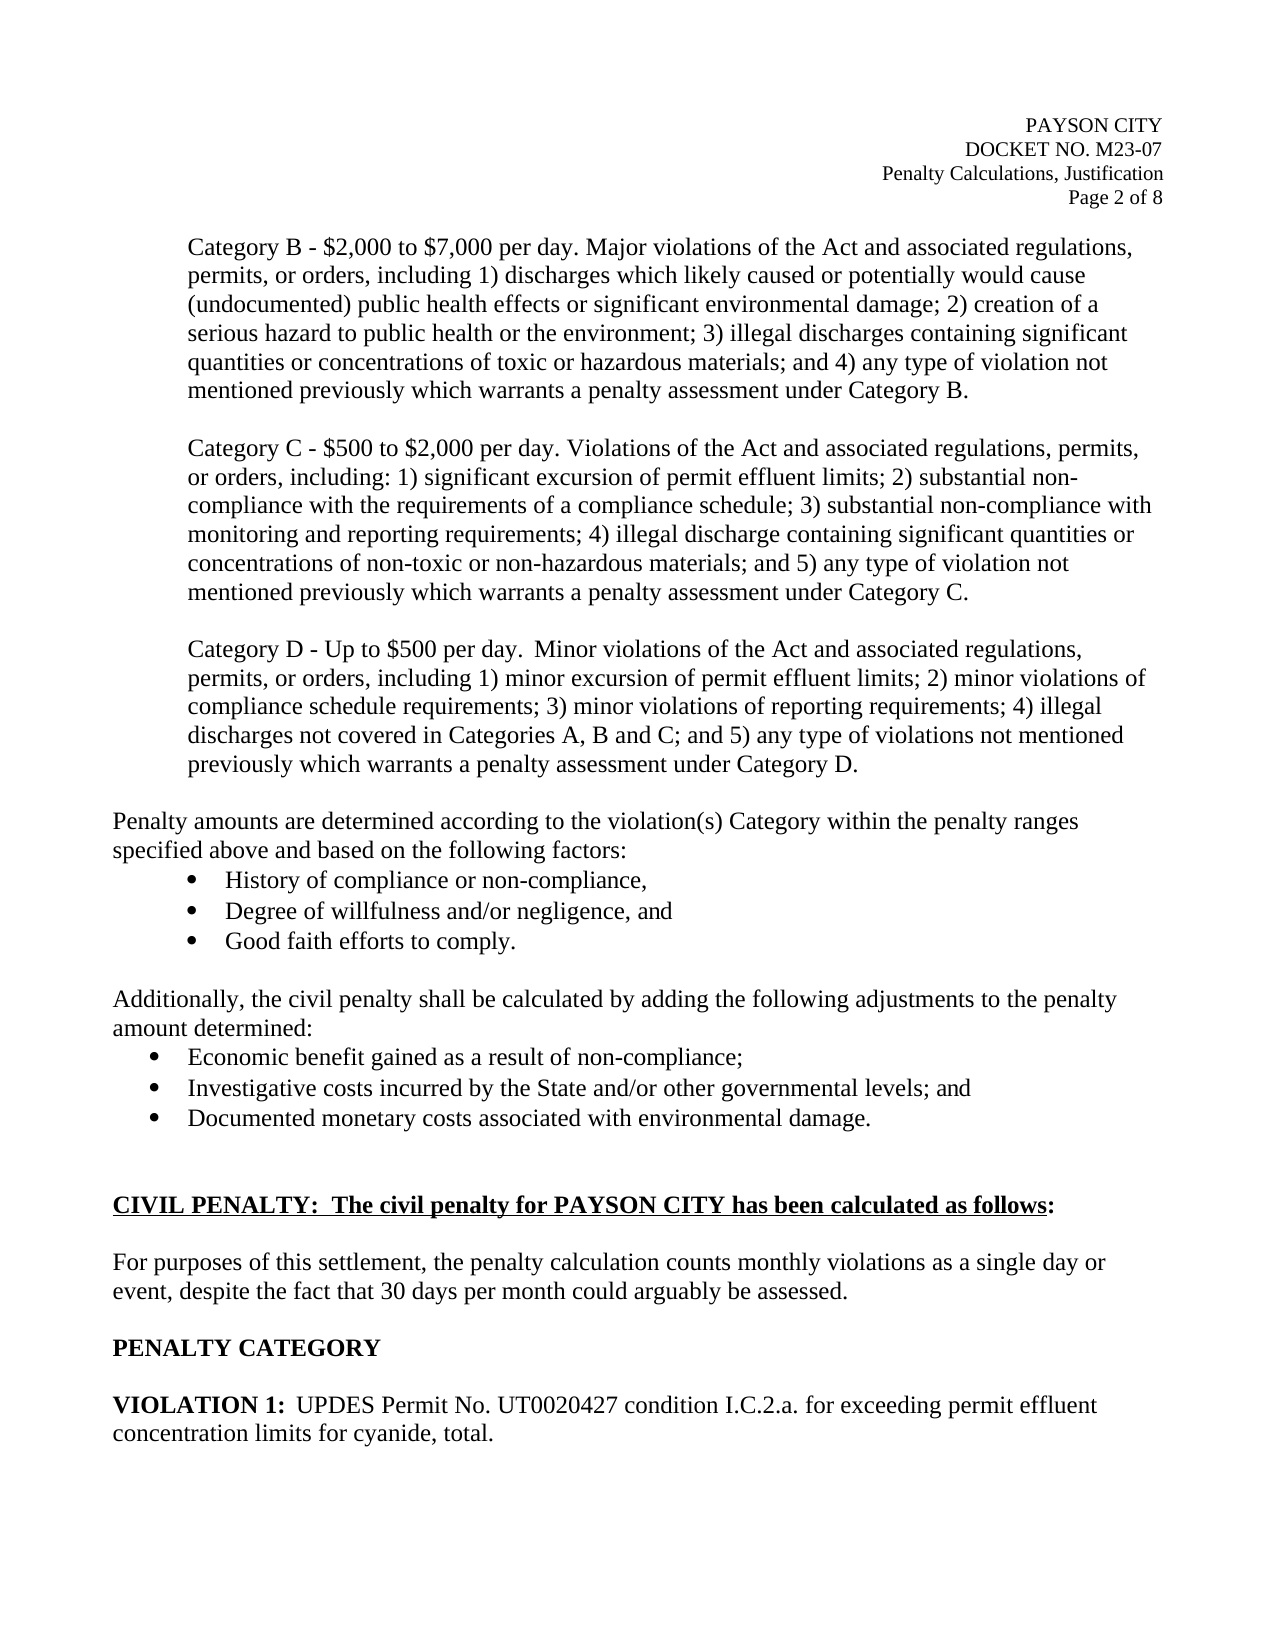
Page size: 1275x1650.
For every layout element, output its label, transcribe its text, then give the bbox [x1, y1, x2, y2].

subtitle CIVIL PENALTY: The civil penalty for PAYSON CITY has been calculated as follows: [112, 1190, 1175, 1218]
text Penalty amounts are determined according to the violation(s) Category within the penalty ranges specified above and based on the following factors: [112, 806, 1157, 864]
list Documented monetary costs associated with environmental damage. [150, 1102, 1175, 1133]
list History of compliance or non-compliance, [187, 864, 1175, 894]
list Economic benefit gained as a result of non-compliance; [150, 1041, 1175, 1072]
text Category B - $2,000 to $7,000 per day. Major violations of the Act and associated regulations, permits, or orders, including 1) discharges which likely caused or potentially would cause (undocumented) public health effects or significant environmental damage; 2) creation of a serious hazard to public health or the environment; 3) illegal discharges containing significant quantities or concentrations of toxic or hazardous materials; and 4) any type of violation not mentioned previously which warrants a penalty assessment under Category B. [187, 232, 1157, 404]
text Additionally, the civil penalty shall be calculated by adding the following adjustments to the penalty amount determined: [112, 984, 1175, 1041]
list Degree of willfulness and/or negligence, and [187, 895, 1175, 925]
text Category C - $500 to $2,000 per day. Violations of the Act and associated regulations, permits, or orders, including: 1) significant excursion of permit effluent limits; 2) substantial non- compliance with the requirements of a compliance schedule; 3) substantial non-compliance with monitoring and reporting requirements; 4) illegal discharge containing significant quantities or concentrations of non-toxic or non-hazardous materials; and 5) any type of violation not mentioned previously which warrants a penalty assessment under Category C. [187, 433, 1157, 605]
list Investigative costs incurred by the State and/or other governmental levels; and [150, 1072, 1175, 1102]
text Category D - Up to $500 per day. Minor violations of the Act and associated regulations, permits, or orders, including 1) minor excursion of permit effluent limits; 2) minor violations of compliance schedule requirements; 3) minor violations of reporting requirements; 4) illegal discharges not covered in Categories A, B and C; and 5) any type of violations not mentioned previously which warrants a penalty assessment under Category D. [187, 634, 1157, 778]
list Good faith efforts to comply. [187, 925, 1175, 956]
text For purposes of this settlement, the penalty calculation counts monthly violations as a single day or event, despite the fact that 30 days per month could arguably be assessed. [112, 1247, 1157, 1305]
text VIOLATION 1: UPDES Permit No. UT0020427 condition I.C.2.a. for exceeding permit effluent concentration limits for cyanide, total. [112, 1391, 1175, 1447]
subtitle PENALTY CATEGORY [112, 1333, 1175, 1362]
